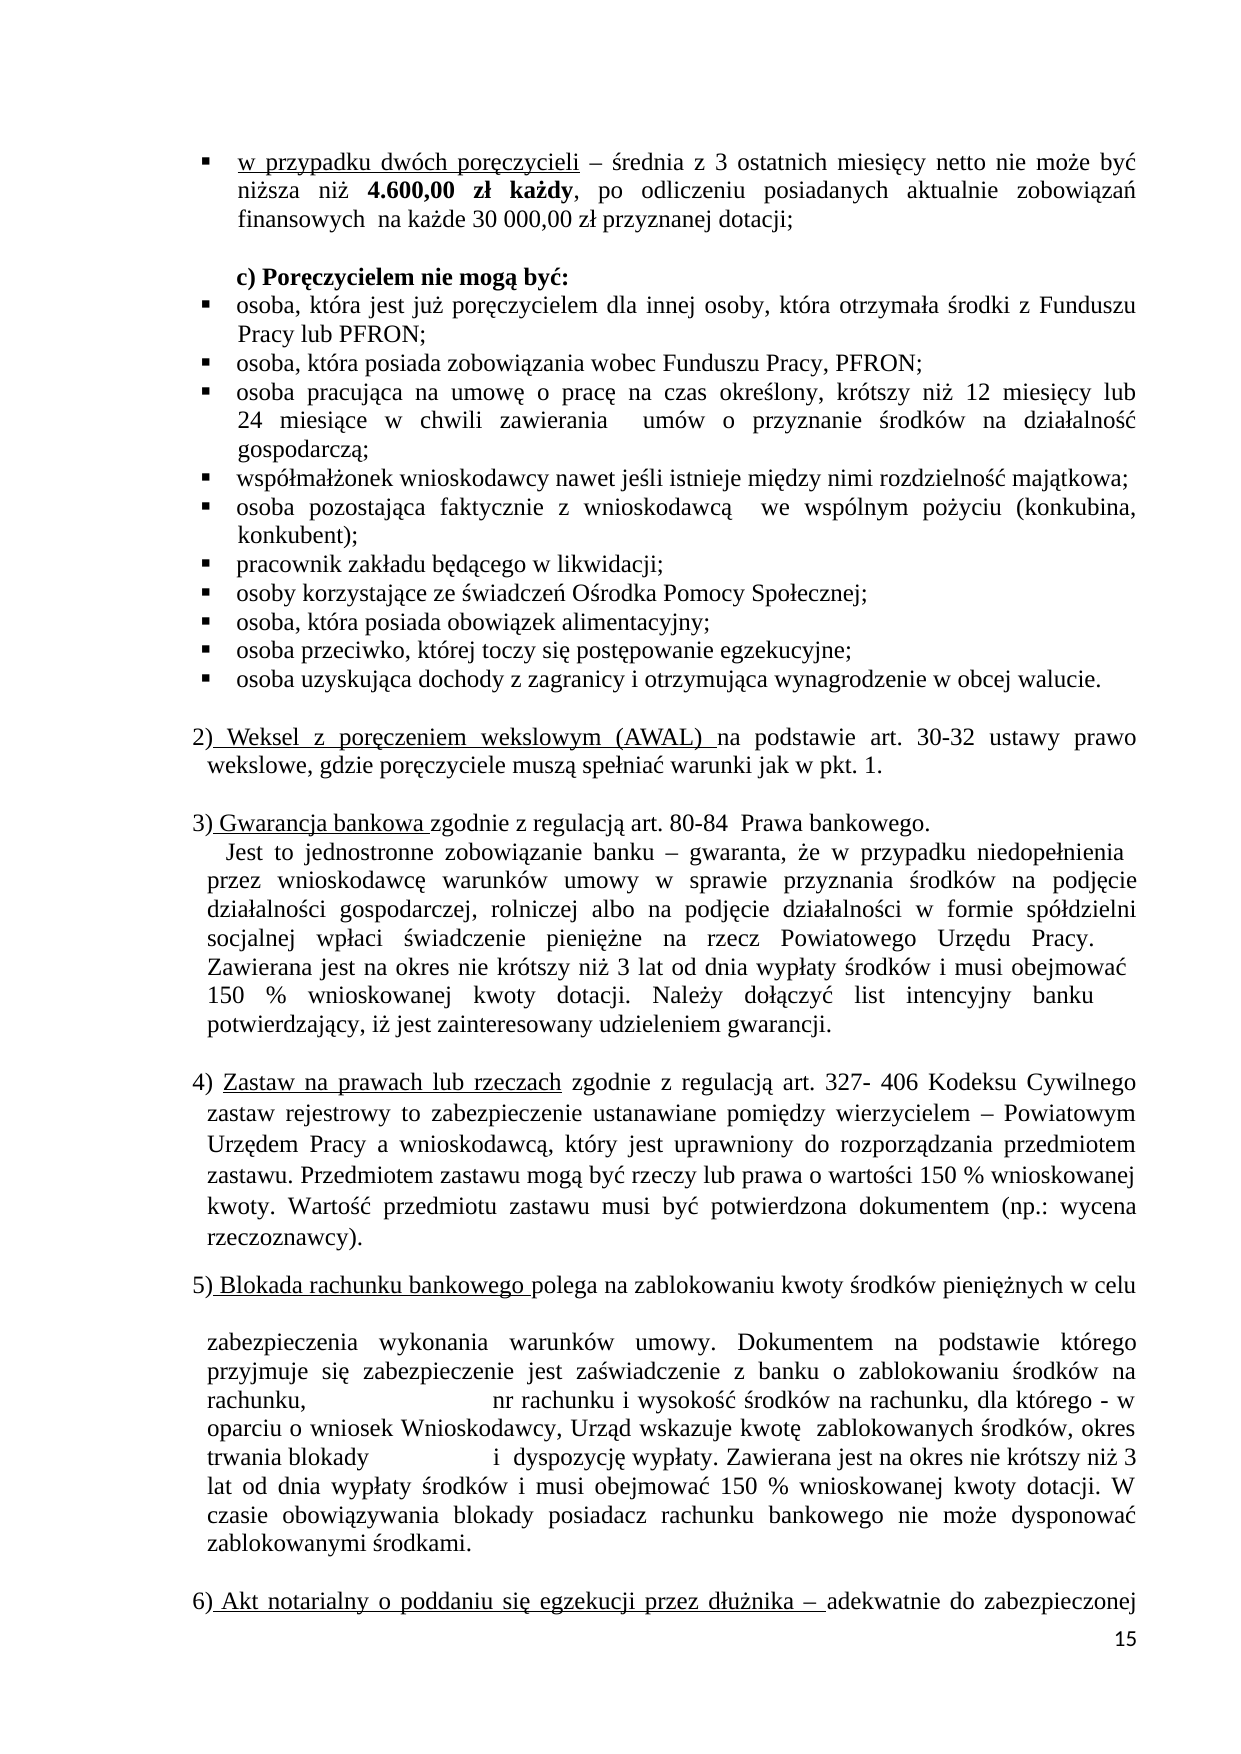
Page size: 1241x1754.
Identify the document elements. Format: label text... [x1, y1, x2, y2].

list współmałżonek wnioskodawcy nawet jeśli istnieje między nimi rozdzielność majątkowa; [200, 463, 1137, 492]
list osoba pracująca na umowę o pracę na czas określony, krótszy niż 12 miesięcy lub 24 miesiące w chwili zawierania umów o przyznanie środków na działalność gospodarczą; [200, 377, 1137, 463]
text Jest to jednostronne zobowiązanie banku – gwaranta, że w przypadku niedopełnienia przez wnioskodawcę warunków umowy w sprawie przyznania środków na podjęcie działalności gospodarczej, rolniczej albo na podjęcie działalności w formie spółdzielni socjalnej wpłaci świadczenie pieniężne na rzecz Powiatowego Urzędu Pracy. Zawierana jest na okres nie krótszy niż 3 lat od dnia wypłaty środków i musi obejmować 150 % wnioskowanej kwoty dotacji. Należy dołączyć list intencyjny banku potwierdzający, iż jest zainteresowany udzieleniem gwarancji. [192, 837, 1137, 1038]
list pracownik zakładu będącego w likwidacji; [200, 549, 1137, 578]
text c) Poręczycielem nie mogą być: [236, 262, 1137, 291]
text 2) Weksel z poręczeniem wekslowym (AWAL) na podstawie art. 30-32 ustawy prawo wekslowe, gdzie poręczyciele muszą spełniać warunki jak w pkt. 1. [192, 722, 1137, 779]
list osoba, która posiada zobowiązania wobec Funduszu Pracy, PFRON; [200, 348, 1137, 377]
list w przypadku dwóch poręczycieli – średnia z 3 ostatnich miesięcy netto nie może być niższa niż 4.600,00 zł każdy, po odliczeniu posiadanych aktualnie zobowiązań finansowych na każde 30 000,00 zł przyznanej dotacji; [200, 147, 1137, 233]
text 5) Blokada rachunku bankowego polega na zablokowaniu kwoty środków pieniężnych w celu zabezpieczenia wykonania warunków umowy. Dokumentem na podstawie którego przyjmuje się zabezpieczenie jest zaświadczenie z banku o zablokowaniu środków na rachunku, nr rachunku i wysokość środków na rachunku, dla którego - w oparciu o wniosek Wnioskodawcy, Urząd wskazuje kwotę zablokowanych środków, okres trwania blokady i dyspozycję wypłaty. Zawierana jest na okres nie krótszy niż 3 lat od dnia wypłaty środków i musi obejmować 150 % wnioskowanej kwoty dotacji. W czasie obowiązywania blokady posiadacz rachunku bankowego nie może dysponować zablokowanymi środkami. [192, 1270, 1137, 1557]
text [192, 1586, 1137, 1615]
list osoby korzystające ze świadczeń Ośrodka Pomocy Społecznej; [200, 578, 1137, 607]
list osoba uzyskująca dochody z zagranicy i otrzymująca wynagrodzenie w obcej walucie. [200, 664, 1137, 693]
text 3) Gwarancja bankowa zgodnie z regulacją art. 80-84 Prawa bankowego. [162, 808, 1137, 837]
list osoba, która jest już poręczycielem dla innej osoby, która otrzymała środki z Funduszu Pracy lub PFRON; [200, 291, 1137, 348]
list osoba pozostająca faktycznie z wnioskodawcą we wspólnym pożyciu (konkubina, konkubent); [200, 492, 1137, 549]
list osoba przeciwko, której toczy się postępowanie egzekucyjne; [200, 636, 1137, 664]
list osoba, która posiada obowiązek alimentacyjny; [200, 607, 1137, 636]
text 4) Zastaw na prawach lub rzeczach zgodnie z regulacją art. 327- 406 Kodeksu Cywilnego zastaw rejestrowy to zabezpieczenie ustanawiane pomiędzy wierzycielem – Powiatowym Urzędem Pracy a wnioskodawcą, który jest uprawniony do rozporządzania przedmiotem zastawu. Przedmiotem zastawu mogą być rzeczy lub prawa o wartości 150 % wnioskowanej kwoty. Wartość przedmiotu zastawu musi być potwierdzona dokumentem (np.: wycena rzeczoznawcy). [192, 1067, 1137, 1251]
